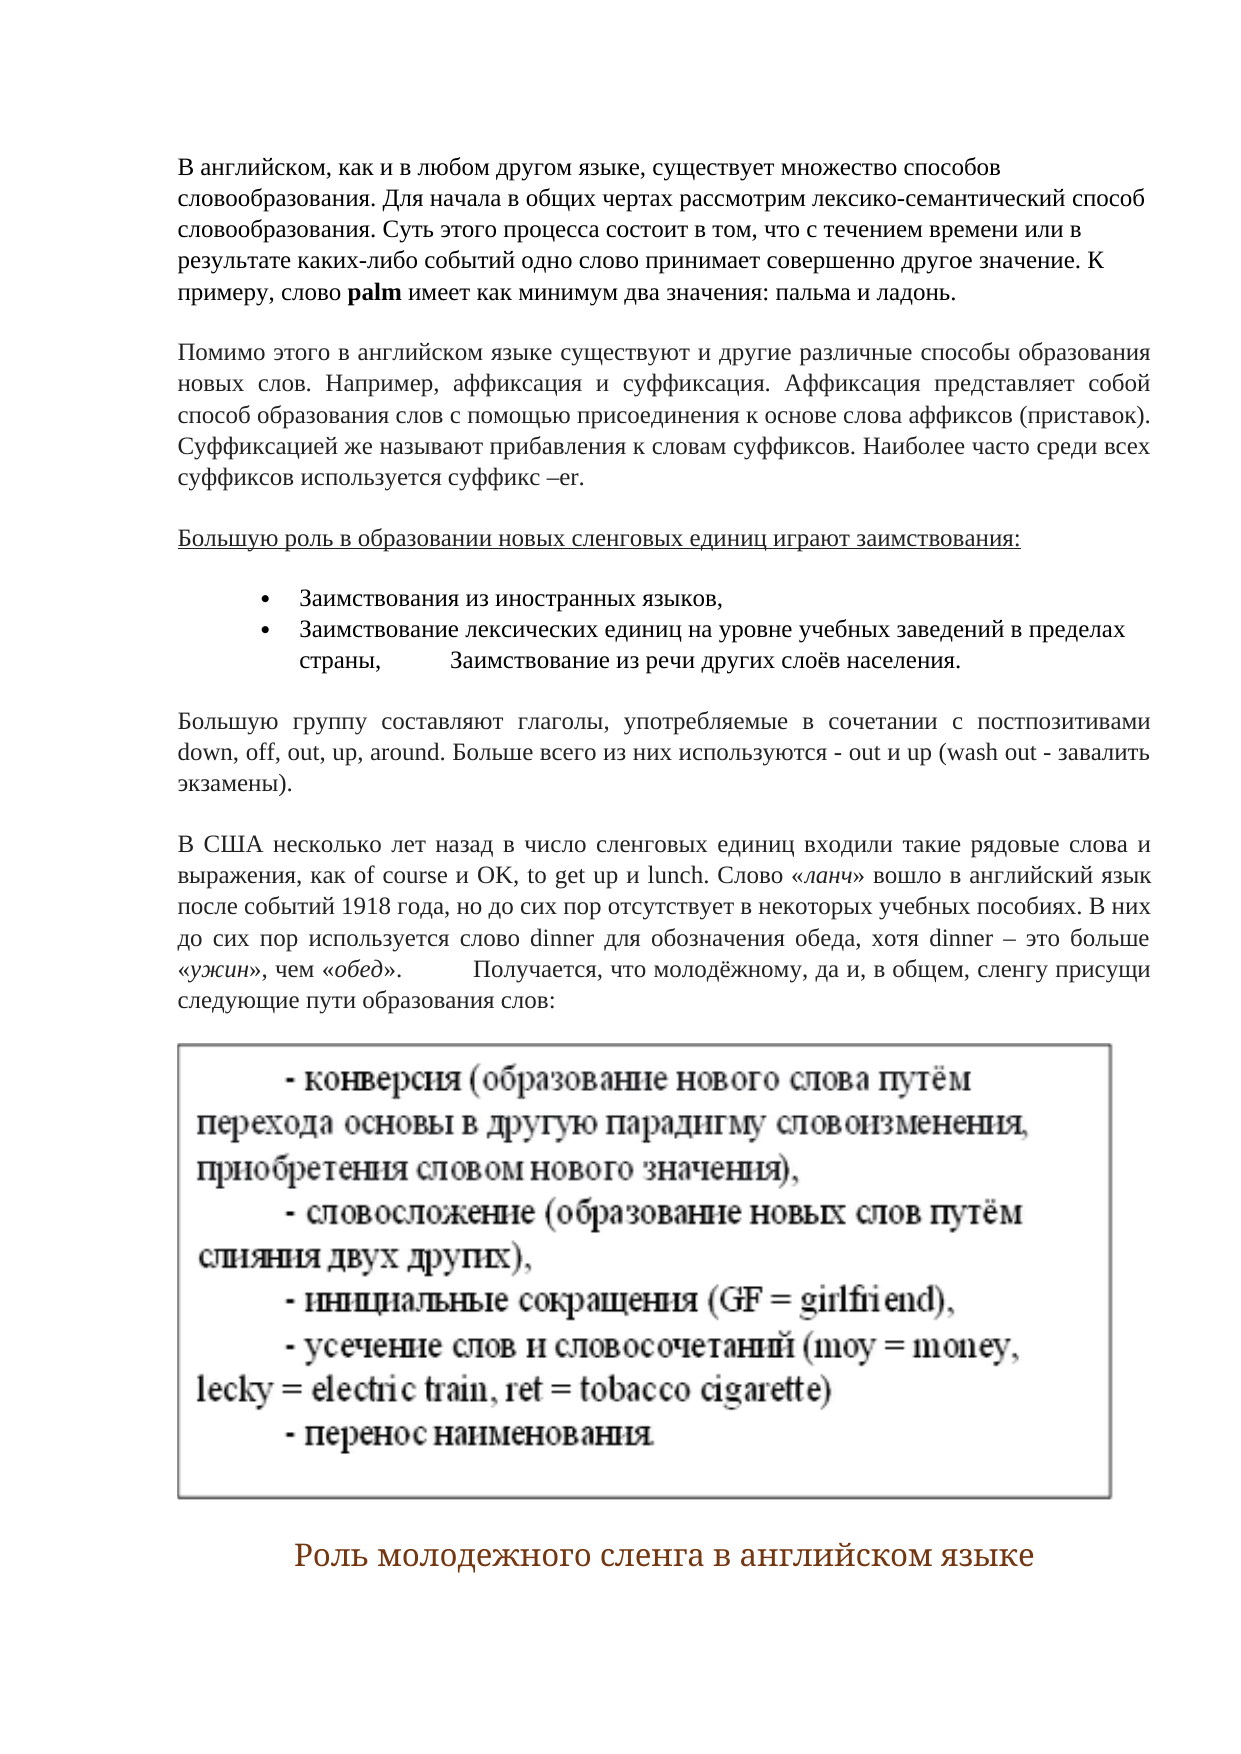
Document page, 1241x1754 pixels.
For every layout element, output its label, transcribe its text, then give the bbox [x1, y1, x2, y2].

text В английском, как и в любом другом языке, существует множество способов словообразования. Для начала в общих чертах рассмотрим лексико-семантический способ словообразования. Суть этого процесса состоит в том, что с течением времени или в результате каких-либо событий одно слово принимает совершенно другое значение. К примеру, слово palm имеет как минимум два значения: пальма и ладонь. [177, 118, 1152, 306]
list Заимствование лексических единиц на уровне учебных заведений в пределах страны, Заимствование из речи других слоёв населения. [262, 612, 1152, 674]
picture [177, 1043, 1115, 1502]
text Большую группу составляют глаголы, употребляемые в сочетании с постпозитивами down, off, out, up, around. Больше всего из них используются - out и up (wash out - завалить экзамены). [177, 703, 1152, 797]
text Роль молодежного сленга в английском языке [177, 1533, 1152, 1575]
text В США несколько лет назад в число сленговых единиц входили такие рядовые слова и выражения, как of course и OK, to get up и lunch. Слово «ланч» вошло в английский язык после событий 1918 года, но до сих пор отсутствует в некоторых учебных пособиях. В них до сих пор используется слово dinner для обозначения обеда, хотя dinner – это больше «ужин», чем «обед». Получается, что молодёжному, да и, в общем, сленгу присущи следующие пути образования слов: [177, 826, 1152, 1014]
list Заимствования из иностранных языков, [262, 581, 1152, 612]
text Помимо этого в английском языке существуют и другие различные способы образования новых слов. Например, аффиксация и суффиксация. Аффиксация представляет собой способ образования слов с помощью присоединения к основе слова аффиксов (приставок). Суффиксацией же называют прибавления к словам суффиксов. Наиболее часто среди всех суффиксов используется суффикс –er. [177, 335, 1152, 491]
text Большую роль в образовании новых сленговых единиц играют заимствования: [177, 520, 1152, 551]
